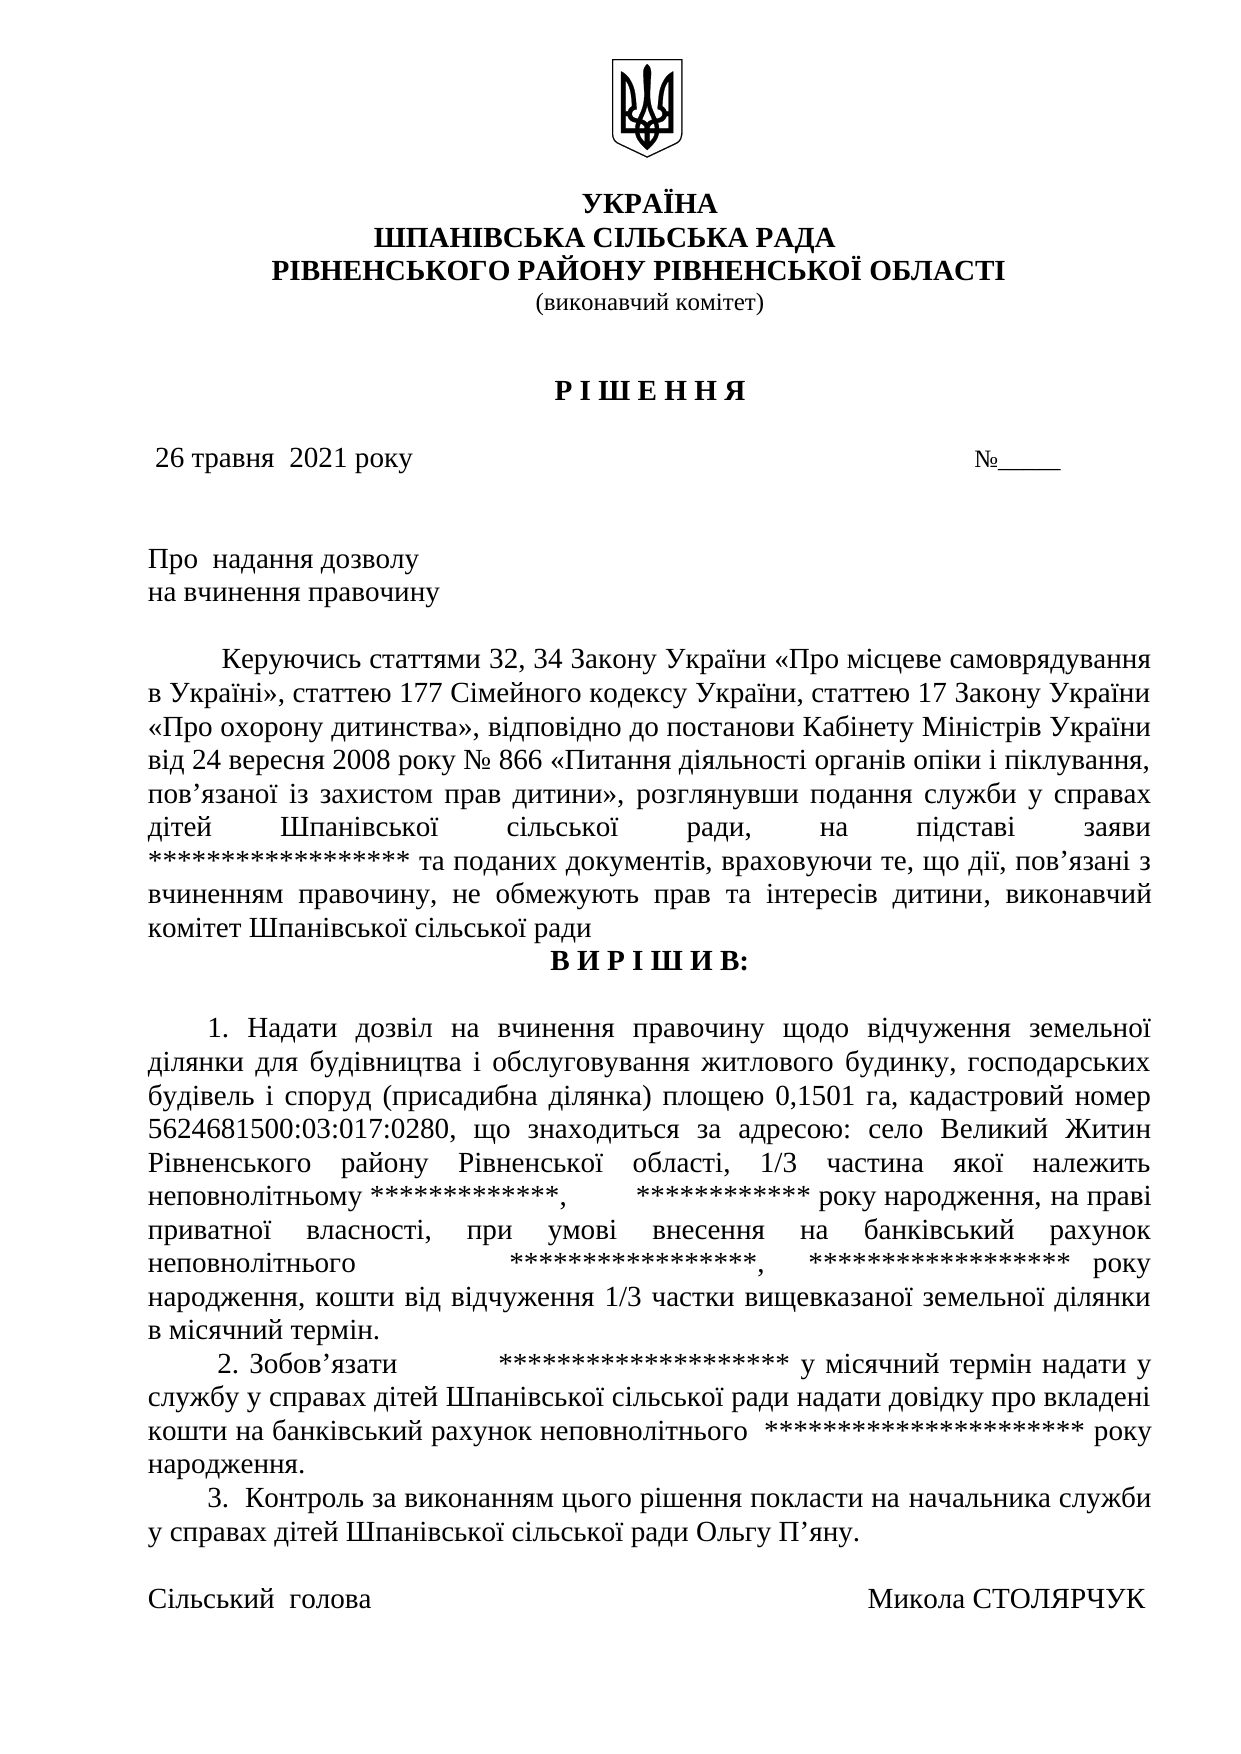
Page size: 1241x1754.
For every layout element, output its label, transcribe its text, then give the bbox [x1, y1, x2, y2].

text 26 травня 2021 року №_____ [148, 440, 1152, 474]
text 3. Контроль за виконанням цього рішення покласти на начальника служби у справах дітей Шпанівської сільської ради Ольгу П’яну. [148, 1480, 1152, 1547]
text Р І Ш Е Н Н Я [148, 373, 1152, 407]
text (виконавчий комітет) [148, 287, 1152, 316]
text на вчинення правочину [148, 574, 1152, 608]
text Керуючись статтями 32, 34 Закону України «Про місцеве самоврядування в Україні», статтею 177 Сімейного кодексу України, статтею 17 Закону України «Про охорону дитинства», відповідно до постанови Кабінету Міністрів України від 24 вересня 2008 року № 866 «Питання діяльності органів опіки і піклування, пов’язаної із захистом прав дитини», розглянувши подання служби у справах дітей Шпанівської сільської ради, на підставі заяви ****************** та поданих документів, враховуючи те, що дії, пов’язані з вчиненням правочину, не обмежують прав та інтересів дитини, виконавчий комітет Шпанівської сільської ради [148, 642, 1152, 943]
text 1. Надати дозвіл на вчинення правочину щодо відчуження земельної ділянки для будівництва і обслуговування житлового будинку, господарських будівель і споруд (присадибна ділянка) площею 0,1501 га, кадастровий номер 5624681500:03:017:0280, що знаходиться за адресою: село Великий Житин Рівненського району Рівненської області, 1/3 частина якої належить неповнолітньому *************, ************ року народження, на праві приватної власності, при умові внесення на банківський рахунок неповнолітнього *****************, ****************** року народження, кошти від відчуження 1/3 частки вищевказаної земельної ділянки в місячний термін. [148, 1011, 1152, 1346]
text РІВНЕНСЬКОГО РАЙОНУ РІВНЕНСЬКОЇ ОБЛАСТІ [148, 253, 1152, 287]
text Україна [148, 186, 1152, 220]
subtitle ШПАНІВСЬКА сільська рада [58, 220, 1152, 253]
text В И Р І Ш И В: [148, 943, 1152, 977]
text Про надання дозволу [148, 541, 1152, 574]
text 2. Зобов’язати ******************** у місячний термін надати у службу у справах дітей Шпанівської сільської ради надати довідку про вкладені кошти на банківський рахунок неповнолітнього ********************** року народження. [148, 1346, 1152, 1480]
text Сільський голова Микола СТОЛЯРЧУК [148, 1581, 1152, 1614]
